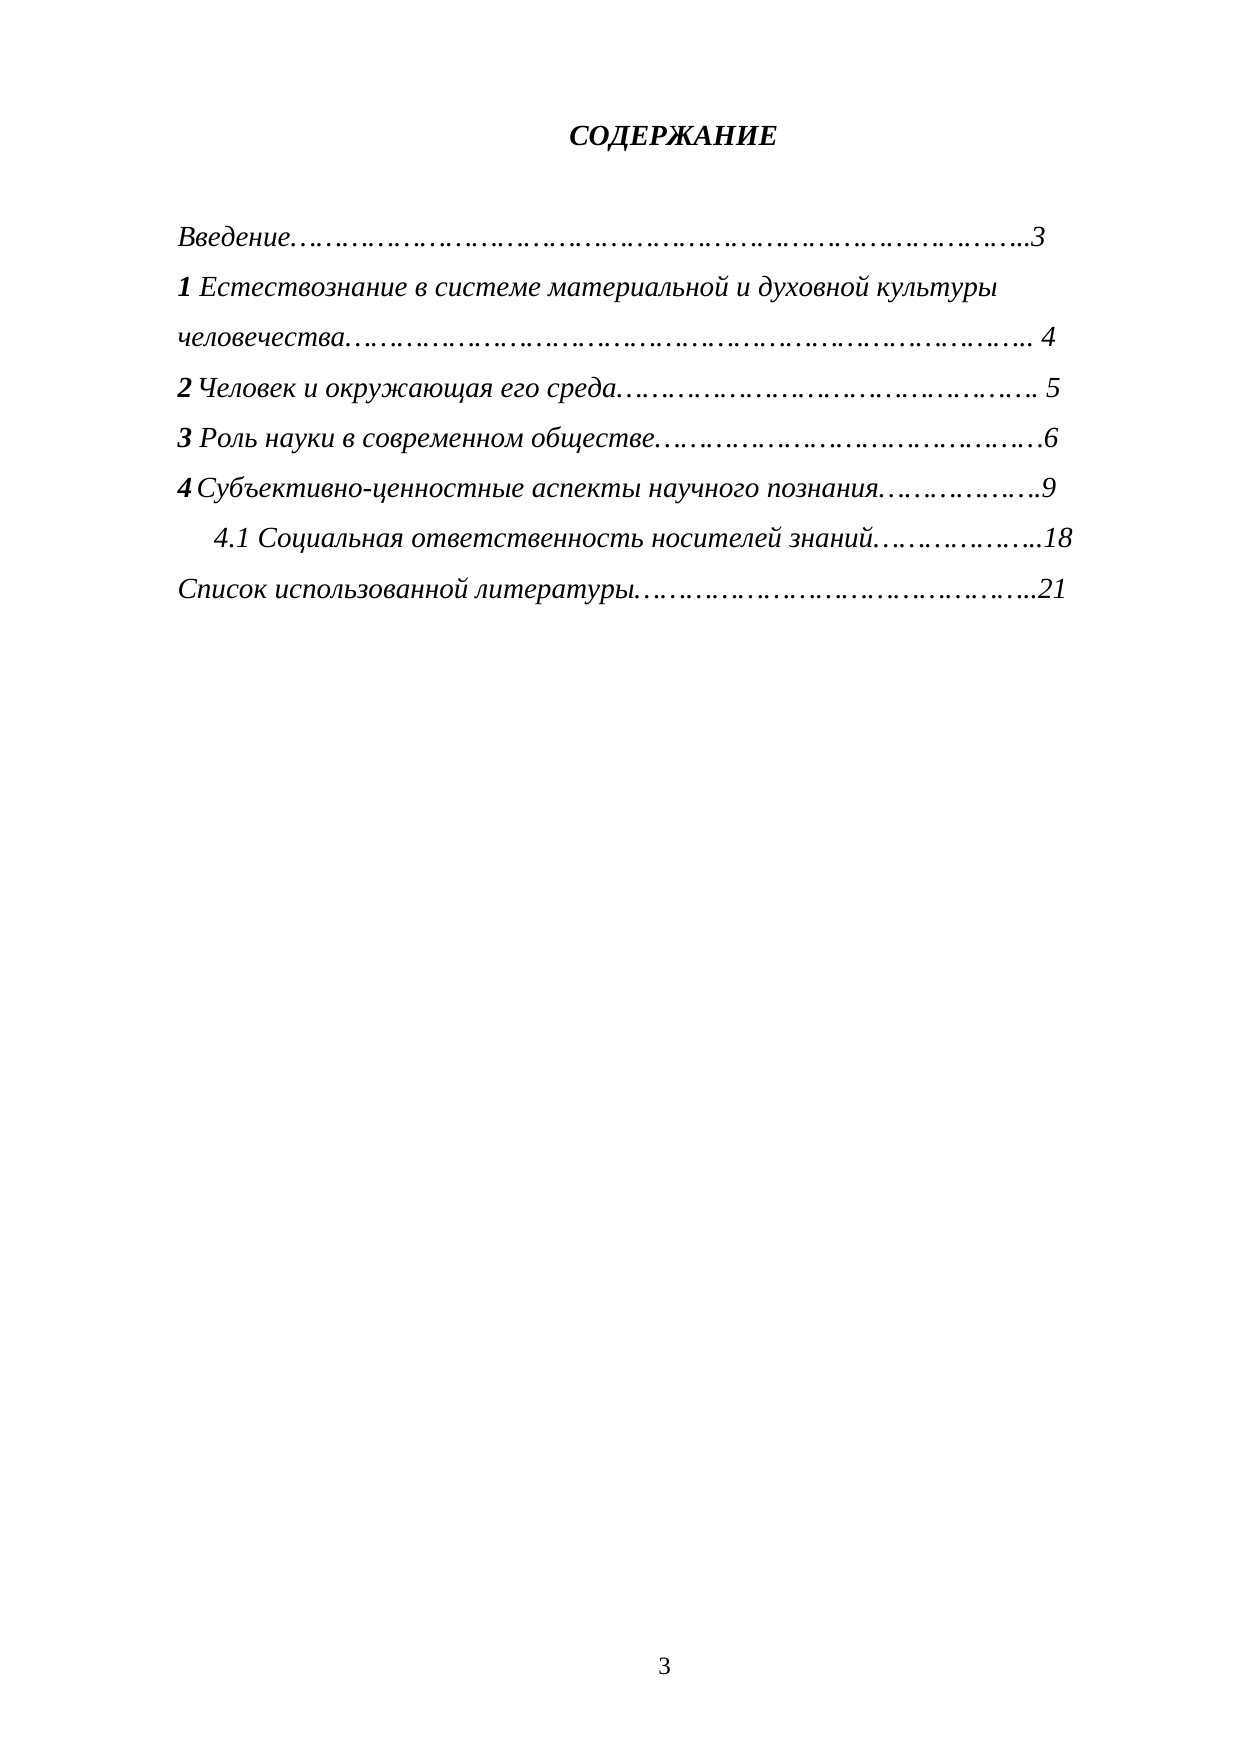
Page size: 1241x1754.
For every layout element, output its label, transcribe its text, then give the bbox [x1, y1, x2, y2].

text Список использованной литературы………………………………………..21 [177, 571, 1152, 604]
text Введение…………………………………………………………………………..3 [177, 219, 1152, 252]
text 3 Роль науки в современном обществе………………………………………6 [177, 420, 1152, 453]
text 1 Естествознание в системе материальной и духовной культуры человечества…………………………………………………………………….. 4 [177, 269, 1152, 353]
text 4 Субъективно-ценностные аспекты научного познания……………….9 [177, 470, 1152, 504]
text 2 Человек и окружающая его среда…………………………………………. 5 [177, 370, 1152, 403]
text .СОДЕРЖАНИЕ [158, 118, 1115, 152]
text 4.1 Социальная ответственность носителей знаний………………..18 [177, 521, 1152, 554]
